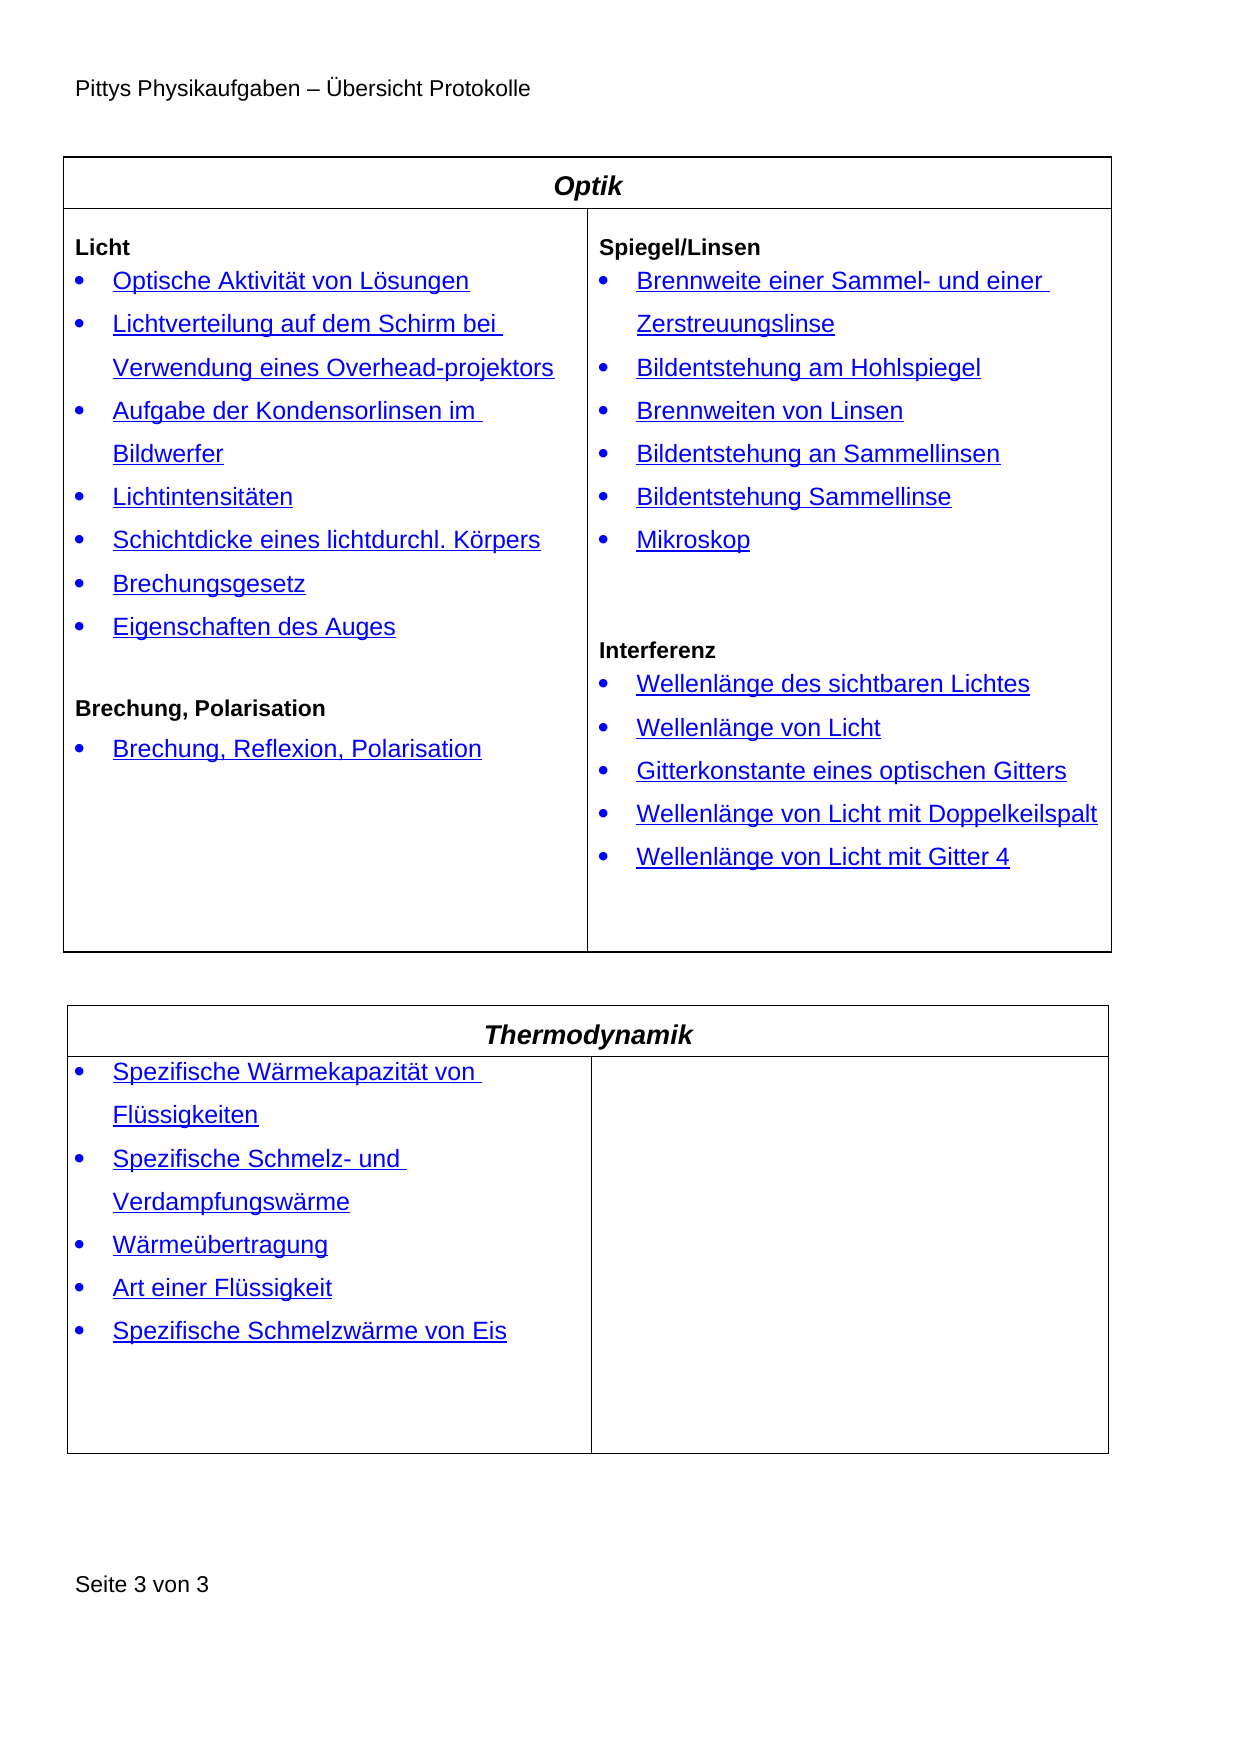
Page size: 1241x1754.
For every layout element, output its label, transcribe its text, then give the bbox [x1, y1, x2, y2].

table_cell [592, 1057, 1108, 1453]
table_header Thermodynamik [68, 1006, 1108, 1056]
table_cell Licht Optische Aktivität von Lösungen Lichtverteilung auf dem Schirm bei Verwendung eines Overhead-projektors Aufgabe der Kondensorlinsen im Bildwerfer Lichtintensitäten Schichtdicke eines lichtdurchl. Körpers Brechungsgesetz Eigenschaften des Auges Brechung, Polarisation Brechung, Reflexion, Polarisation [64, 209, 587, 951]
table_cell Spiegel/Linsen Brennweite einer Sammel- und einer Zerstreuungslinse Bildentstehung am Hohlspiegel Brennweiten von Linsen Bildentstehung an Sammellinsen Bildentstehung Sammellinse Mikroskop Interferenz Wellenlänge des sichtbaren Lichtes Wellenlänge von Licht Gitterkonstante eines optischen Gitters Wellenlänge von Licht mit Doppelkeilspalt Wellenlänge von Licht mit Gitter 4 [588, 209, 1111, 951]
table_cell Spezifische Wärmekapazität von Flüssigkeiten Spezifische Schmelz- und Verdampfungswärme Wärmeübertragung Art einer Flüssigkeit Spezifische Schmelzwärme von Eis [68, 1057, 591, 1453]
table_header Optik [64, 158, 1111, 207]
